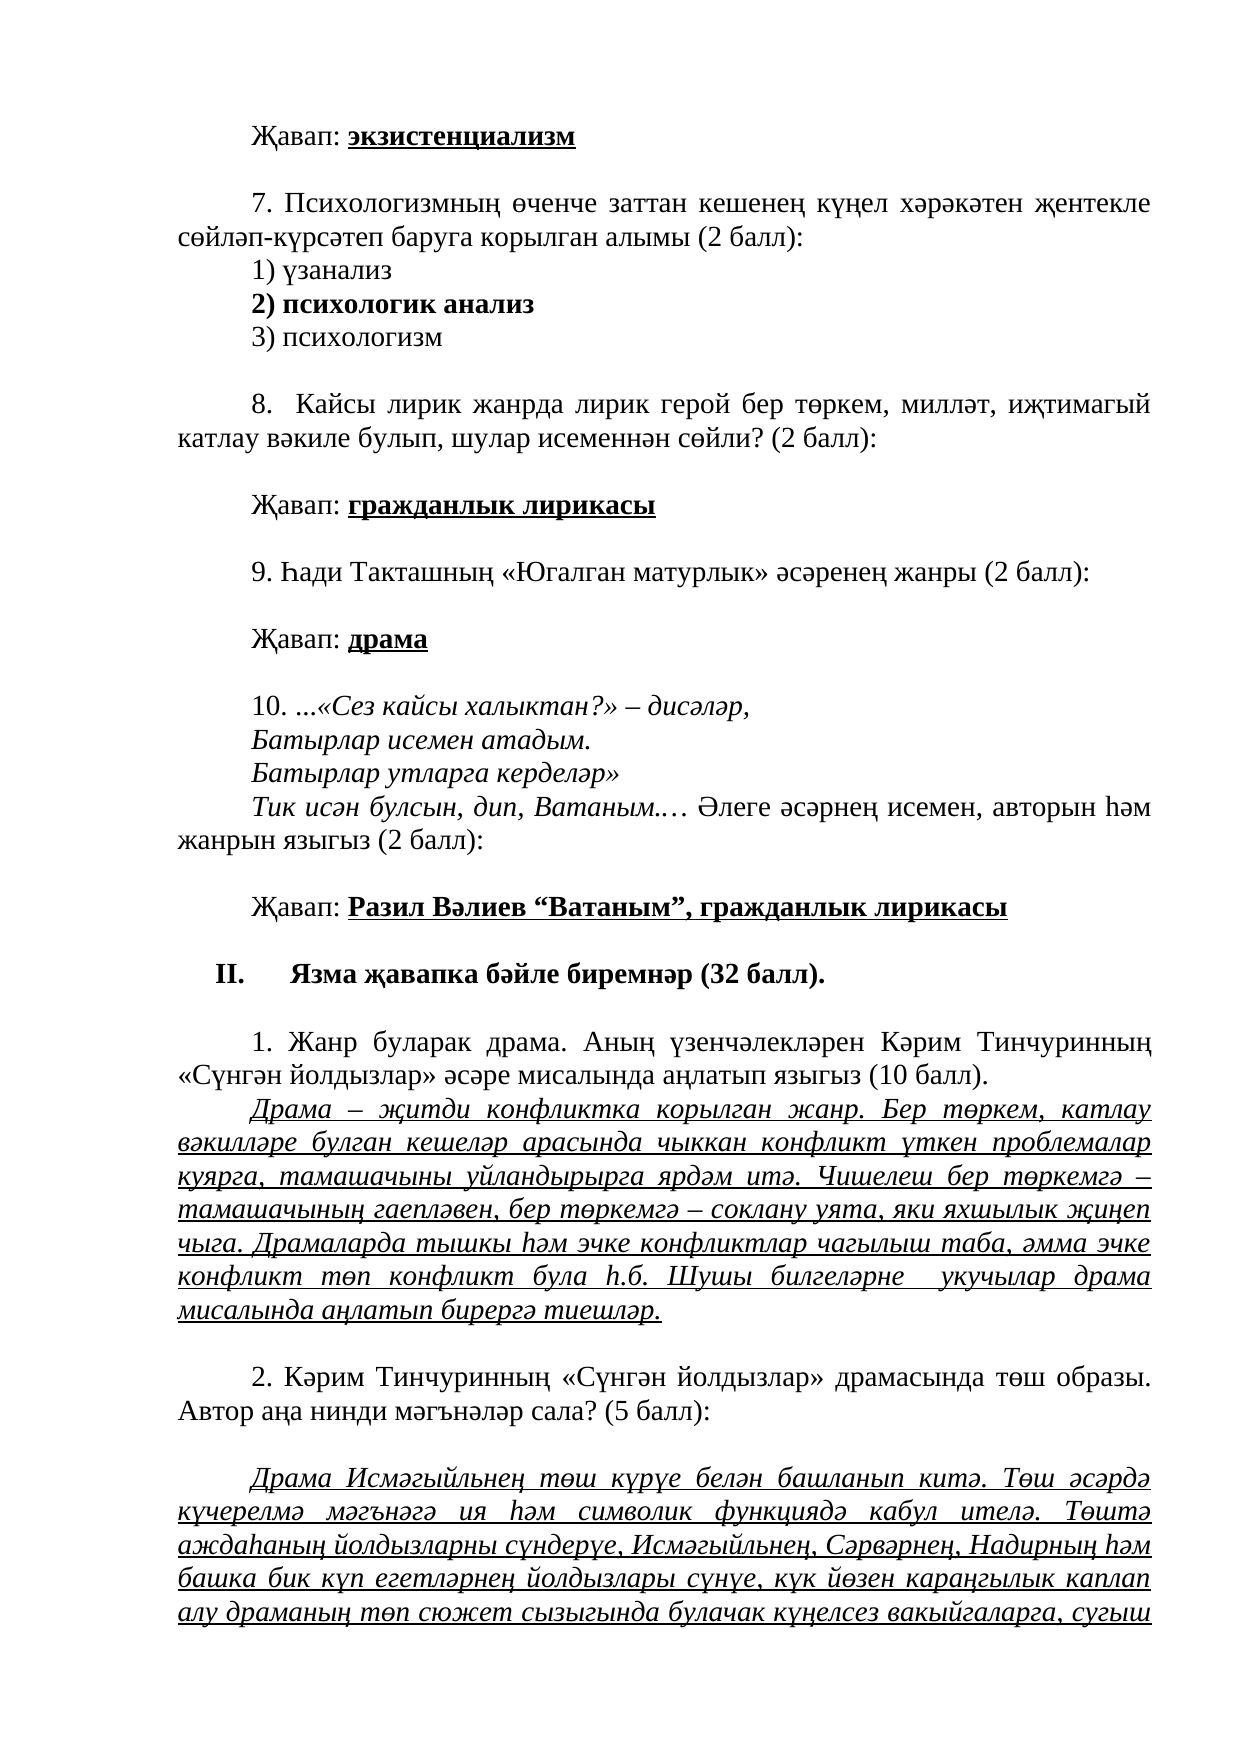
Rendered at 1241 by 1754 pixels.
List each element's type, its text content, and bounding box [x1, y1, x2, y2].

text 2) психологик анализ [251, 286, 1152, 319]
list Драма – җитди конфликтка корылган жанр. Бер төркем, катлау вәкилләре булган кешеләр арасында чыккан конфликт үткен проблемалар куярга, тамашачыны уйландырырга ярдәм итә. Чишелеш бер төркемгә – тамашачының гаепләвен, бер төркемгә – соклану уята, яки яхшылык җиңеп чыга. Драмаларда тышкы һәм эчке конфликтлар чагылыш таба, әмма эчке конфликт төп конфликт була һ.б. Шушы билгеләрне укучылар драма мисалында аңлатып бирергә тиешләр. [177, 1188, 1152, 1288]
text 3) психологизм [177, 319, 1152, 353]
text Җавап: Разил Вәлиев “Ватаным”, гражданлык лирикасы [177, 889, 1152, 923]
text Җавап: гражданлык лирикасы [177, 487, 1152, 521]
list 8. Кайсы лирик жанрда лирик герой бер төркем, милләт, иҗтимагый катлау вәкиле булып, шулар исеменнән сөйли? (2 балл): [177, 386, 1152, 453]
text 1) үзанализ [251, 252, 1152, 286]
text Тик исән булсын, дип, Ватаным.… Әлеге әсәрнең исемен, авторын һәм жанрын языгыз (2 балл): [177, 789, 1152, 856]
text 7. Психологизмның өченче заттан кешенең күңел хәрәкәтен җентекле сөйләп-күрсәтеп баруга корылган алымы (2 балл): [177, 185, 1152, 252]
list Драма – җитди конфликтка корылган жанр. Бер төркем, катлау вәкилләре булган кешеләр арасында чыккан конфликт үткен проблемалар куярга, тамашачыны уйландырырга ярдәм итә. Чишелеш бер төркемгә – тамашачының гаепләвен, бер төркемгә – соклану уята, яки яхшылык җиңеп чыга. Драмаларда тышкы һәм эчке конфликтлар чагылыш таба, әмма эчке конфликт төп конфликт була һ.б. Шушы билгеләрне укучылар драма мисалында аңлатып бирергә тиешләр. [177, 1154, 1152, 1187]
list 9. Һади Такташның «Югалган матурлык» әсәренең жанры (2 балл): [177, 554, 1152, 588]
list 2. Кәрим Тинчуринның «Сүнгән йолдызлар» драмасында төш образы. Автор аңа нинди мәгънәләр сала? (5 балл): [177, 1359, 1152, 1426]
text Батырлар исемен атадым. [177, 722, 1152, 755]
text Җавап: экзистенциализм [177, 118, 1152, 152]
text Батырлар утларга керделәр» [177, 755, 1152, 789]
list Язма җавапка бәйле биремнәр (32 балл). [215, 957, 1152, 990]
list Драма – җитди конфликтка корылган жанр. Бер төркем, катлау вәкилләре булган кешеләр арасында чыккан конфликт үткен проблемалар куярга, тамашачыны уйландырырга ярдәм итә. Чишелеш бер төркемгә – тамашачының гаепләвен, бер төркемгә – соклану уята, яки яхшылык җиңеп чыга. Драмаларда тышкы һәм эчке конфликтлар чагылыш таба, әмма эчке конфликт төп конфликт була һ.б. Шушы билгеләрне укучылар драма мисалында аңлатып бирергә тиешләр. [177, 1091, 1152, 1153]
list 1. Жанр буларак драма. Аның үзенчәлекләрен Кәрим Тинчуринның «Сүнгән йолдызлар» әсәре мисалында аңлатып языгыз (10 балл). [177, 1024, 1152, 1091]
text Җавап: драма [177, 621, 1152, 655]
text 10. ...«Сез кайсы халыктан?» – дисәләр, [177, 688, 1152, 722]
list Драма – җитди конфликтка корылган жанр. Бер төркем, катлау вәкилләре булган кешеләр арасында чыккан конфликт үткен проблемалар куярга, тамашачыны уйландырырга ярдәм итә. Чишелеш бер төркемгә – тамашачының гаепләвен, бер төркемгә – соклану уята, яки яхшылык җиңеп чыга. Драмаларда тышкы һәм эчке конфликтлар чагылыш таба, әмма эчке конфликт төп конфликт була һ.б. Шушы билгеләрне укучылар драма мисалында аңлатып бирергә тиешләр. [177, 1289, 1152, 1326]
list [177, 1557, 1152, 1623]
